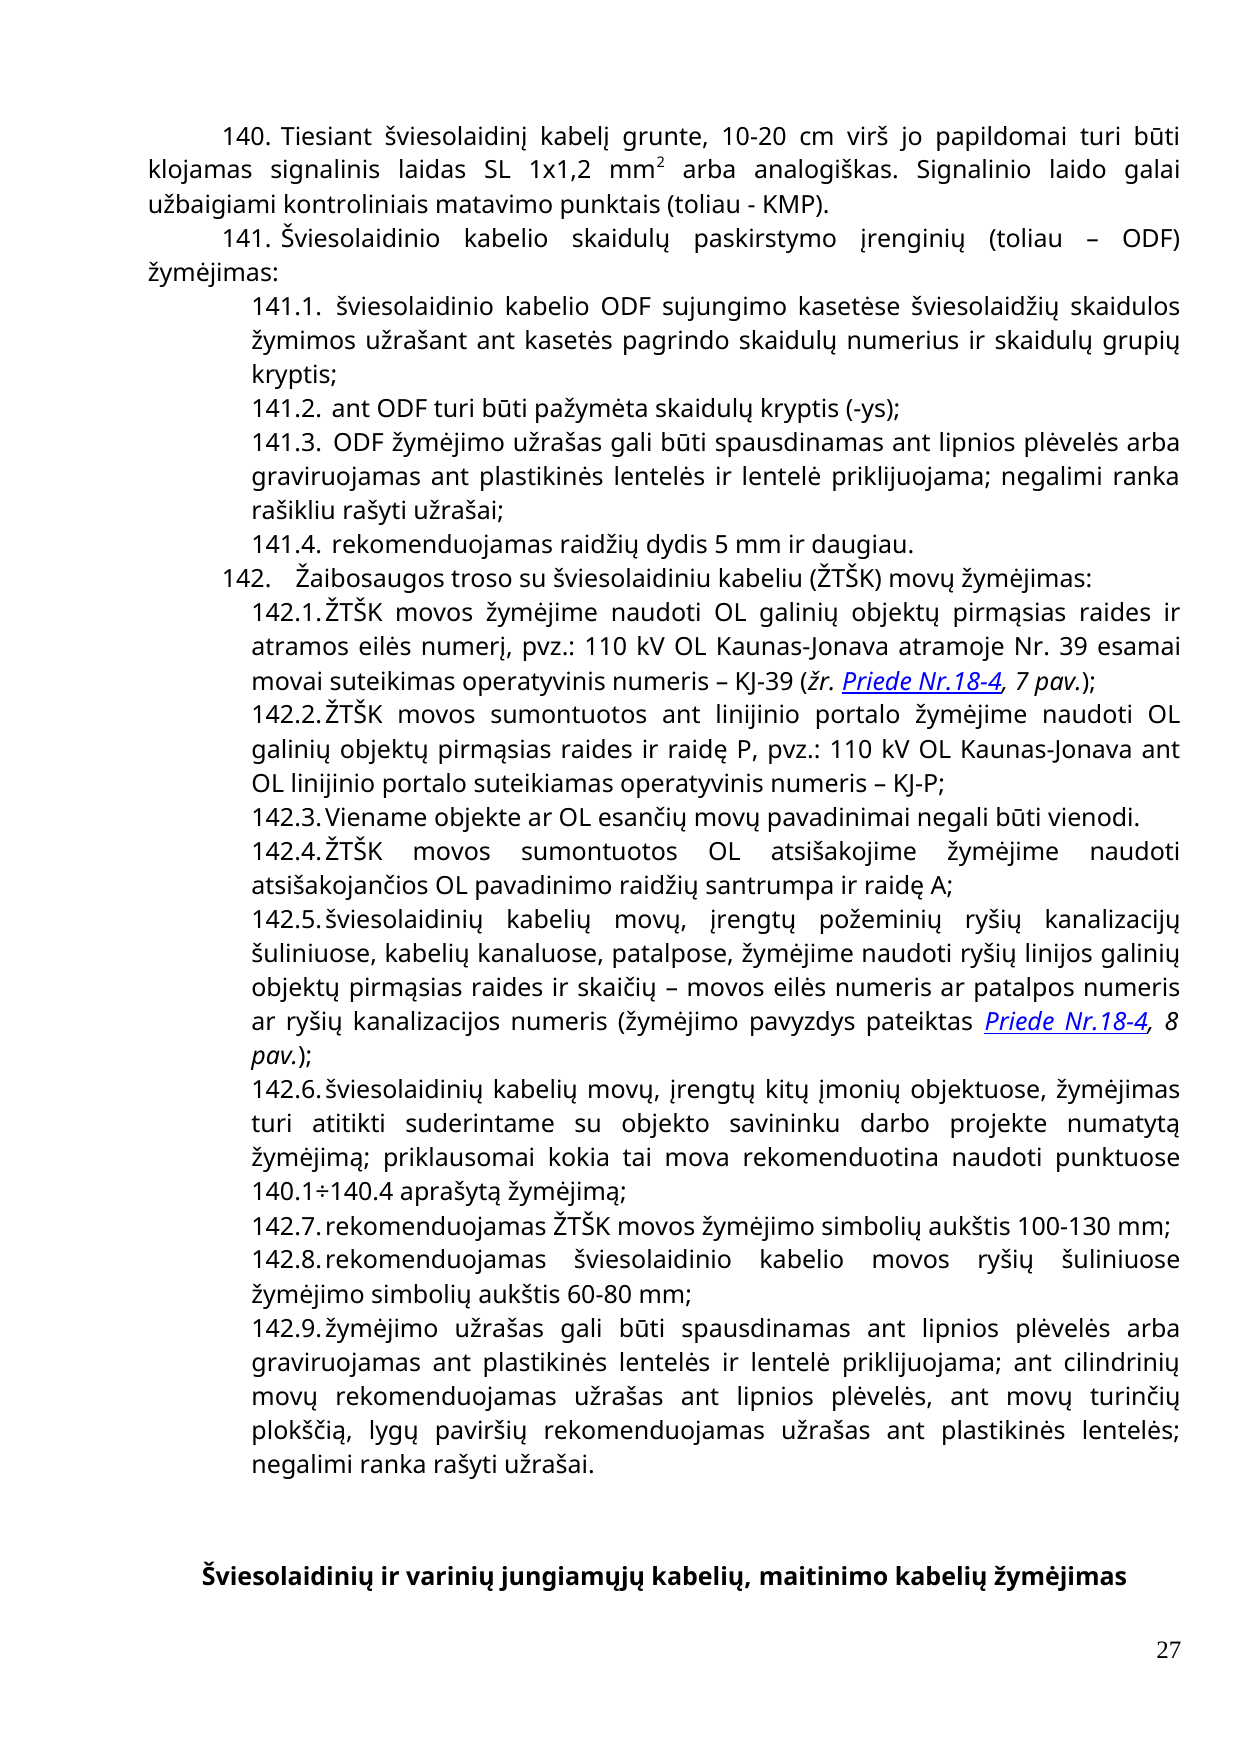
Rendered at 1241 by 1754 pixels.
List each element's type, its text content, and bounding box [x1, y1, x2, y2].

list Viename objekte ar OL esančių movų pavadinimai negali būti vienodi. [251, 799, 1181, 833]
subtitle Šviesolaidinių ir varinių jungiamųjų kabelių, maitinimo kabelių žymėjimas [148, 1559, 1181, 1593]
list šviesolaidinių kabelių movų, įrengtų kitų įmonių objektuose, žymėjimas turi atitikti suderintame su objekto savininku darbo projekte numatytą žymėjimą; priklausomai kokia tai mova rekomenduotina naudoti punktuose 140.1÷140.4 aprašytą žymėjimą; [251, 1072, 1181, 1208]
list ŽTŠK movos sumontuotos OL atsišakojime žymėjime naudoti atsišakojančios OL pavadinimo raidžių santrumpa ir raidę A; [251, 833, 1181, 902]
list ant ODF turi būti pažymėta skaidulų kryptis (-ys); [251, 391, 1181, 425]
list ŽTŠK movos sumontuotos ant linijinio portalo žymėjime naudoti OL galinių objektų pirmąsias raides ir raidę P, pvz.: 110 kV OL Kaunas-Jonava ant OL linijinio portalo suteikiamas operatyvinis numeris – KJ-P; [251, 697, 1181, 799]
list Žaibosaugos troso su šviesolaidiniu kabeliu (ŽTŠK) movų žymėjimas: [148, 561, 1181, 595]
list šviesolaidinių kabelių movų, įrengtų požeminių ryšių kanalizacijų šuliniuose, kabelių kanaluose, patalpose, žymėjime naudoti ryšių linijos galinių objektų pirmąsias raides ir skaičių – movos eilės numeris ar patalpos numeris ar ryšių kanalizacijos numeris (žymėjimo pavyzdys pateiktas Priede Nr.18-4, 8 pav.); [251, 902, 1181, 1072]
list Tiesiant šviesolaidinį kabelį grunte, 10-20 cm virš jo papildomai turi būti klojamas signalinis laidas SL 1x1,2 mm2 arba analogiškas. Signalinio laido galai užbaigiami kontroliniais matavimo punktais (toliau - KMP). [148, 118, 1181, 220]
list Šviesolaidinio kabelio skaidulų paskirstymo įrenginių (toliau – ODF) žymėjimas: [148, 220, 1181, 288]
list rekomenduojamas ŽTŠK movos žymėjimo simbolių aukštis 100-130 mm; [251, 1208, 1181, 1242]
list žymėjimo užrašas gali būti spausdinamas ant lipnios plėvelės arba graviruojamas ant plastikinės lentelės ir lentelė priklijuojama; ant cilindrinių movų rekomenduojamas užrašas ant lipnios plėvelės, ant movų turinčių plokščią, lygų paviršių rekomenduojamas užrašas ant plastikinės lentelės; negalimi ranka rašyti užrašai. [251, 1310, 1181, 1481]
list rekomenduojamas raidžių dydis 5 mm ir daugiau. [251, 527, 1181, 561]
list ŽTŠK movos žymėjime naudoti OL galinių objektų pirmąsias raides ir atramos eilės numerį, pvz.: 110 kV OL Kaunas-Jonava atramoje Nr. 39 esamai movai suteikimas operatyvinis numeris – KJ-39 (žr. Priede Nr.18-4, 7 pav.); [251, 595, 1181, 697]
list ODF žymėjimo užrašas gali būti spausdinamas ant lipnios plėvelės arba graviruojamas ant plastikinės lentelės ir lentelė priklijuojama; negalimi ranka rašikliu rašyti užrašai; [251, 425, 1181, 527]
list šviesolaidinio kabelio ODF sujungimo kasetėse šviesolaidžių skaidulos žymimos užrašant ant kasetės pagrindo skaidulų numerius ir skaidulų grupių kryptis; [251, 288, 1181, 391]
list rekomenduojamas šviesolaidinio kabelio movos ryšių šuliniuose žymėjimo simbolių aukštis 60-80 mm; [251, 1242, 1181, 1310]
